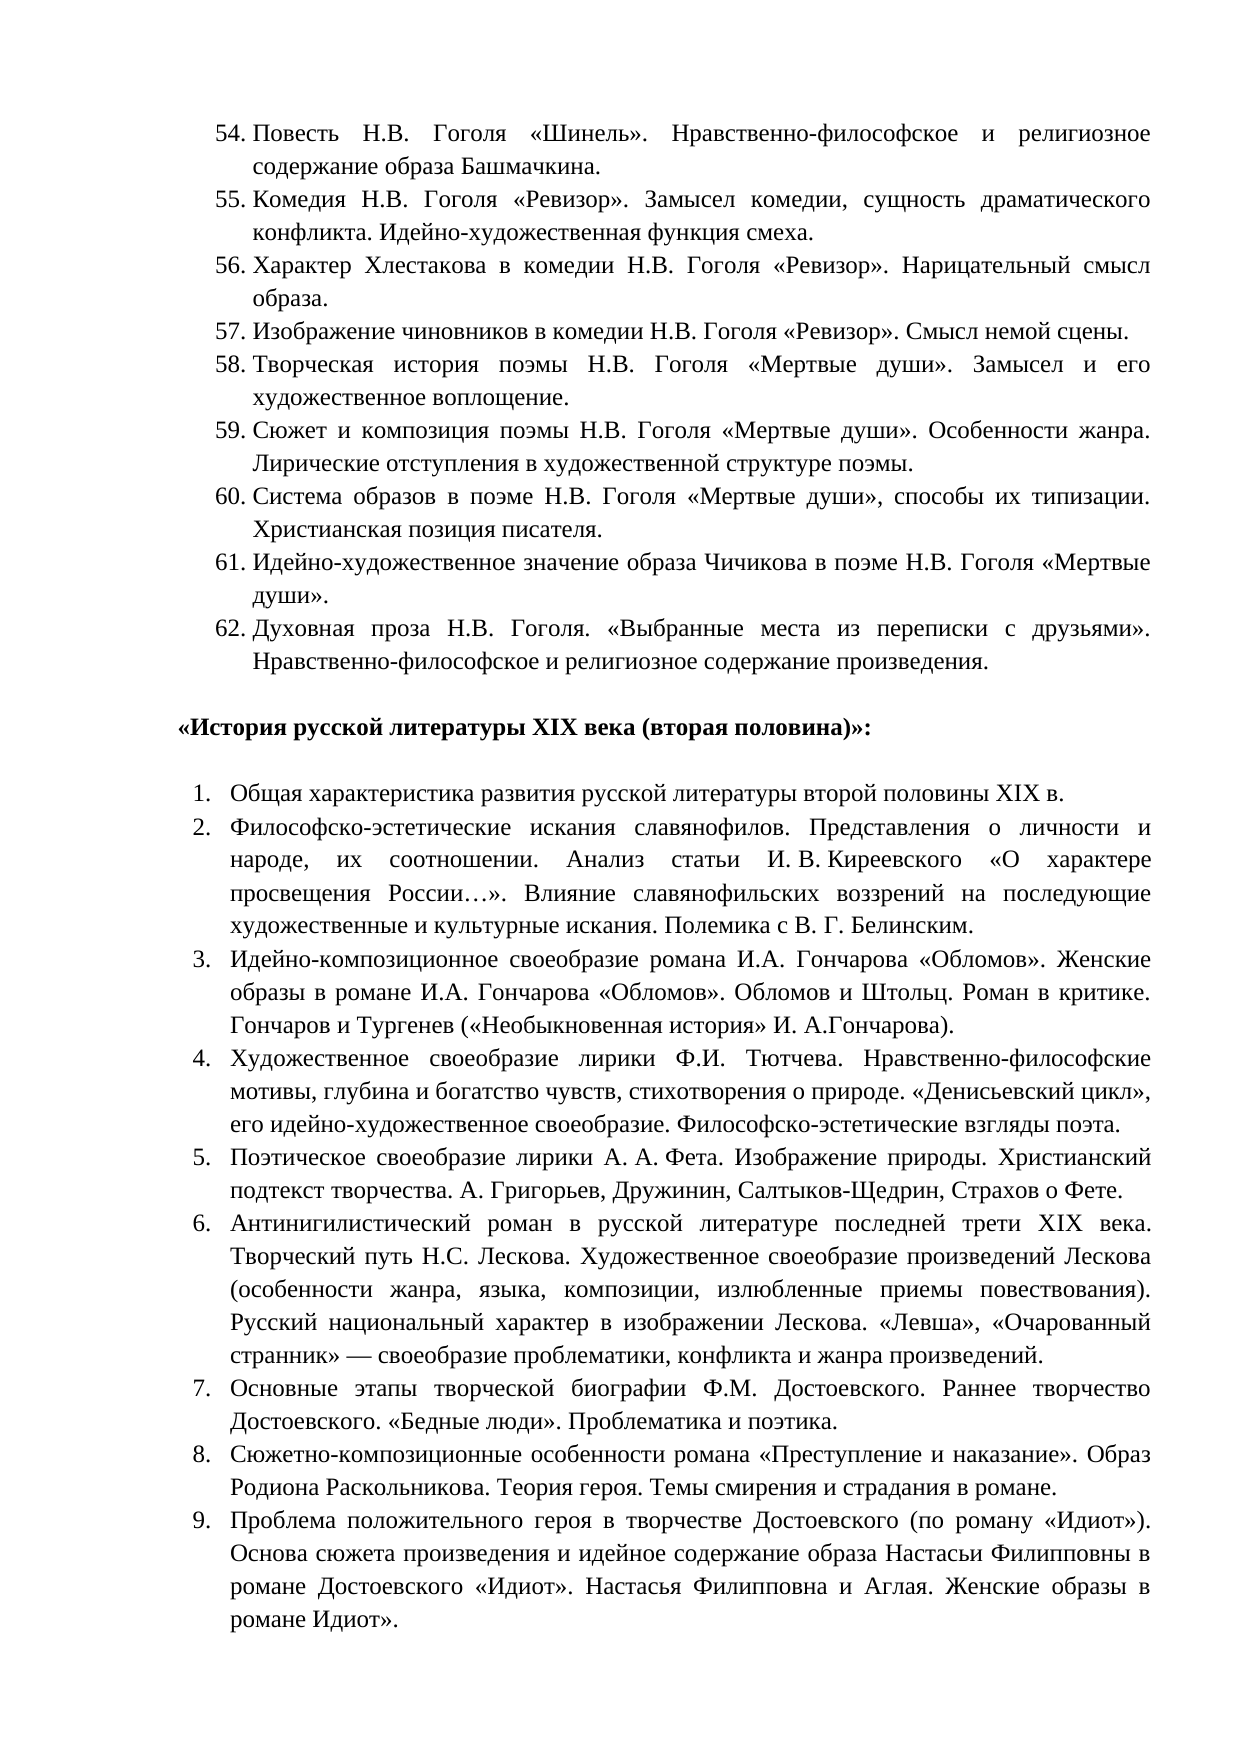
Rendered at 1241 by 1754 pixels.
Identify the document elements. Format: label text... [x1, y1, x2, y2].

list Философско-эстетические искания славянофилов. Представления о личности и народе, их соотношении. Анализ статьи И. В. Киреевского «О характере просвещения России…». Влияние славянофильских воззрений на последующие художественные и культурные искания. Полемика с В. Г. Белинским. [192, 812, 1152, 939]
list Антинигилистический роман в русской литературе последней трети ХIХ века. Творческий путь Н.С. Лескова. Художественное своеобразие произведений Лескова (особенности жанра, языка, композиции, излюбленные приемы повествования). Русский национальный характер в изображении Лескова. «Левша», «Очарованный странник» — своеобразие проблематики, конфликта и жанра произведений. [192, 1208, 1152, 1369]
list Поэтическое своеобразие лирики А. А. Фета. Изображение природы. Христианский подтекст творчества. А. Григорьев, Дружинин, Салтыков-Щедрин, Страхов о Фете. [192, 1142, 1152, 1203]
list Творческая история поэмы Н.В. Гоголя «Мертвые души». Замысел и его художественное воплощение. [215, 349, 1152, 411]
list Идейно-художественное значение образа Чичикова в поэме Н.В. Гоголя «Мертвые души». [215, 547, 1152, 609]
list Духовная проза Н.В. Гоголя. «Выбранные места из переписки с друзьями». Нравственно-философское и религиозное содержание произведения. [215, 613, 1152, 675]
list Основные этапы творческой биографии Ф.М. Достоевского. Раннее творчество Достоевского. «Бедные люди». Проблематика и поэтика. [192, 1373, 1152, 1435]
list Характер Хлестакова в комедии Н.В. Гоголя «Ревизор». Нарицательный смысл образа. [215, 250, 1152, 312]
list Проблема положительного героя в творчестве Достоевского (по роману «Идиот»). Основа сюжета произведения и идейное содержание образа Настасьи Филипповны в романе Достоевского «Идиот». Настасья Филипповна и Аглая. Женские образы в романе Идиот». [192, 1505, 1152, 1633]
list Повесть Н.В. Гоголя «Шинель». Нравственно-философское и религиозное содержание образа Башмачкина. [215, 118, 1152, 180]
list Сюжетно-композиционные особенности романа «Преступление и наказание». Образ Родиона Раскольникова. Теория героя. Темы смирения и страдания в романе. [192, 1439, 1152, 1501]
list Изображение чиновников в комедии Н.В. Гоголя «Ревизор». Смысл немой сцены. [215, 316, 1152, 345]
list Сюжет и композиция поэмы Н.В. Гоголя «Мертвые души». Особенности жанра. Лирические отступления в художественной структуре поэмы. [215, 415, 1152, 477]
text «История русской литературы XIX века (вторая половина)»: [177, 712, 1152, 741]
list Общая характеристика развития русской литературы второй половины ХIХ в. [192, 778, 1152, 807]
list Система образов в поэме Н.В. Гоголя «Мертвые души», способы их типизации. Христианская позиция писателя. [215, 481, 1152, 543]
list Идейно-композиционное своеобразие романа И.А. Гончарова «Обломов». Женские образы в романе И.А. Гончарова «Обломов». Обломов и Штольц. Роман в критике. Гончаров и Тургенев («Необыкновенная история» И. А.Гончарова). [192, 944, 1152, 1038]
list Комедия Н.В. Гоголя «Ревизор». Замысел комедии, сущность драматического конфликта. Идейно-художественная функция смеха. [215, 184, 1152, 246]
list Художественное своеобразие лирики Ф.И. Тютчева. Нравственно-философские мотивы, глубина и богатство чувств, стихотворения о природе. «Денисьевский цикл», его идейно-художественное своеобразие. Философско-эстетические взгляды поэта. [192, 1043, 1152, 1137]
